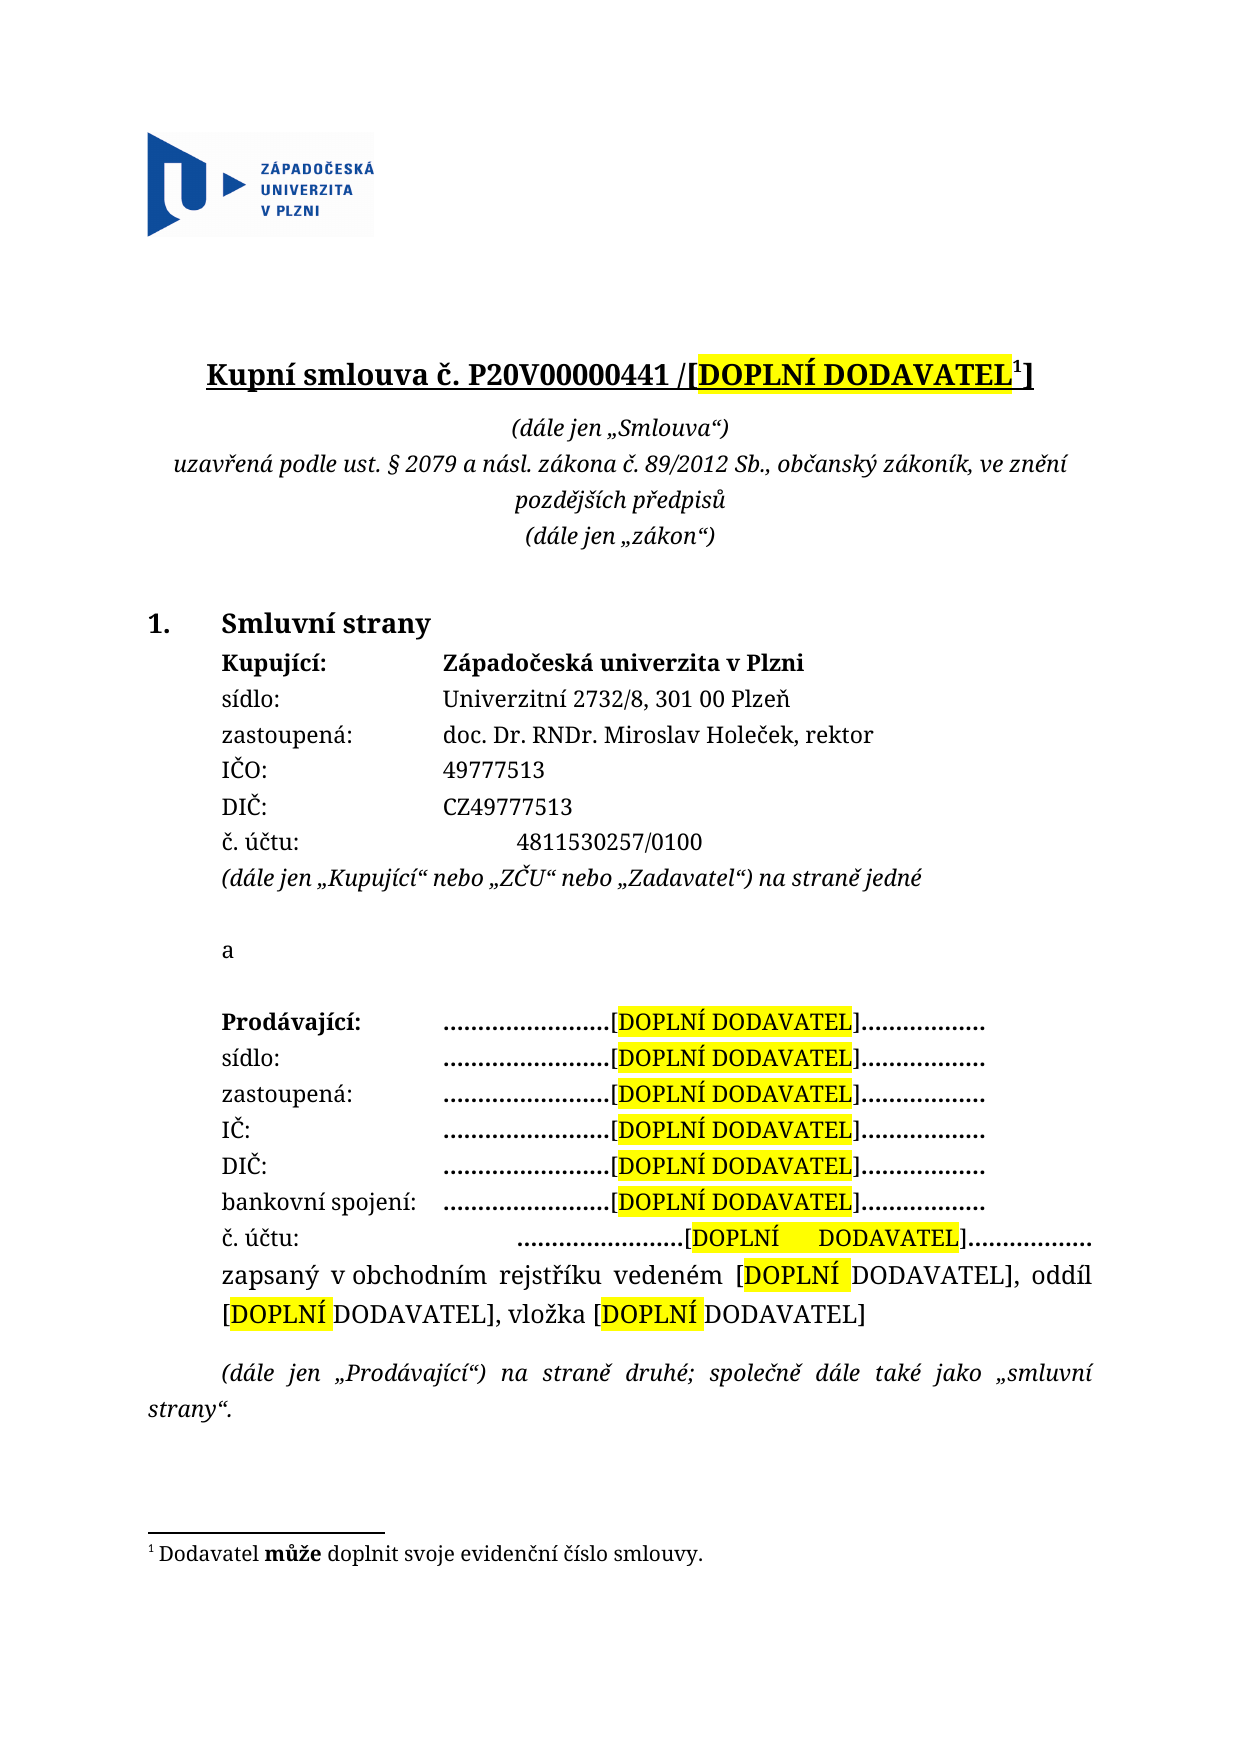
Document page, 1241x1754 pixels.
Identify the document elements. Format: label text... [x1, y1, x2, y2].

text Kupní smlouva č. P20V00000441 /[DOPLNÍ DODAVATEL] [148, 354, 698, 394]
text (dále jen „zákon“) [148, 520, 1093, 551]
text Kupní smlouva č. P20V00000441 /[DOPLNÍ DODAVATEL] [1012, 354, 1093, 394]
text Prodávající: ……………………[DOPLNÍ DODAVATEL]……………… [148, 1006, 618, 1037]
text zastoupená: doc. Dr. RNDr. Miroslav Holeček, rektor [221, 718, 1093, 750]
text DIČ: CZ49777513 [221, 790, 1093, 822]
text (dále jen „Smlouva“) [148, 412, 1093, 443]
text zastoupená: ……………………[DOPLNÍ DODAVATEL]……………… [221, 1078, 618, 1109]
text 1. Smluvní strany [148, 604, 1093, 641]
text č. účtu: ……………………[DOPLNÍ DODAVATEL]……………… zapsaný v obchodním rejstříku vedeném [DOPLNÍ DODAVATEL], oddíl [DOPLNÍ DODAVATEL], vložka [DOPLNÍ DODAVATEL] [221, 1222, 1093, 1331]
text sídlo: ……………………[DOPLNÍ DODAVATEL]……………… [852, 1042, 1093, 1073]
text IČ: ……………………[DOPLNÍ DODAVATEL]……………… [852, 1114, 1093, 1145]
text a [221, 934, 1093, 965]
text DIČ: ……………………[DOPLNÍ DODAVATEL]……………… [221, 1150, 618, 1181]
text DIČ: ……………………[DOPLNÍ DODAVATEL]……………… [852, 1150, 1093, 1181]
text IČO: 49777513 [221, 754, 1093, 786]
text uzavřená podle ust. § 2079 a násl. zákona č. 89/2012 Sb., občanský zákoník, ve znění pozdějších předpisů [148, 448, 1093, 515]
text sídlo: ……………………[DOPLNÍ DODAVATEL]……………… [221, 1042, 618, 1073]
text bankovní spojení: ……………………[DOPLNÍ DODAVATEL]……………… [148, 1186, 618, 1217]
text Prodávající: ……………………[DOPLNÍ DODAVATEL]……………… [852, 1006, 1093, 1037]
text sídlo: Univerzitní 2732/8, 301 00 Plzeň [221, 683, 1093, 714]
picture [147, 132, 374, 237]
text bankovní spojení: ……………………[DOPLNÍ DODAVATEL]……………… [852, 1186, 1093, 1217]
text zastoupená: ……………………[DOPLNÍ DODAVATEL]……………… [852, 1078, 1093, 1109]
text č. účtu: 4811530257/0100 [221, 826, 1093, 858]
text (dále jen „Kupující“ nebo „ZČU“ nebo „Zadavatel“) na straně jedné [221, 862, 1093, 893]
text IČ: ……………………[DOPLNÍ DODAVATEL]……………… [221, 1114, 618, 1145]
text Kupující: Západočeská univerzita v Plzni [221, 647, 1093, 678]
text (dále jen „Prodávající“) na straně druhé; společně dále také jako „smluvní strany“. [148, 1357, 1093, 1424]
